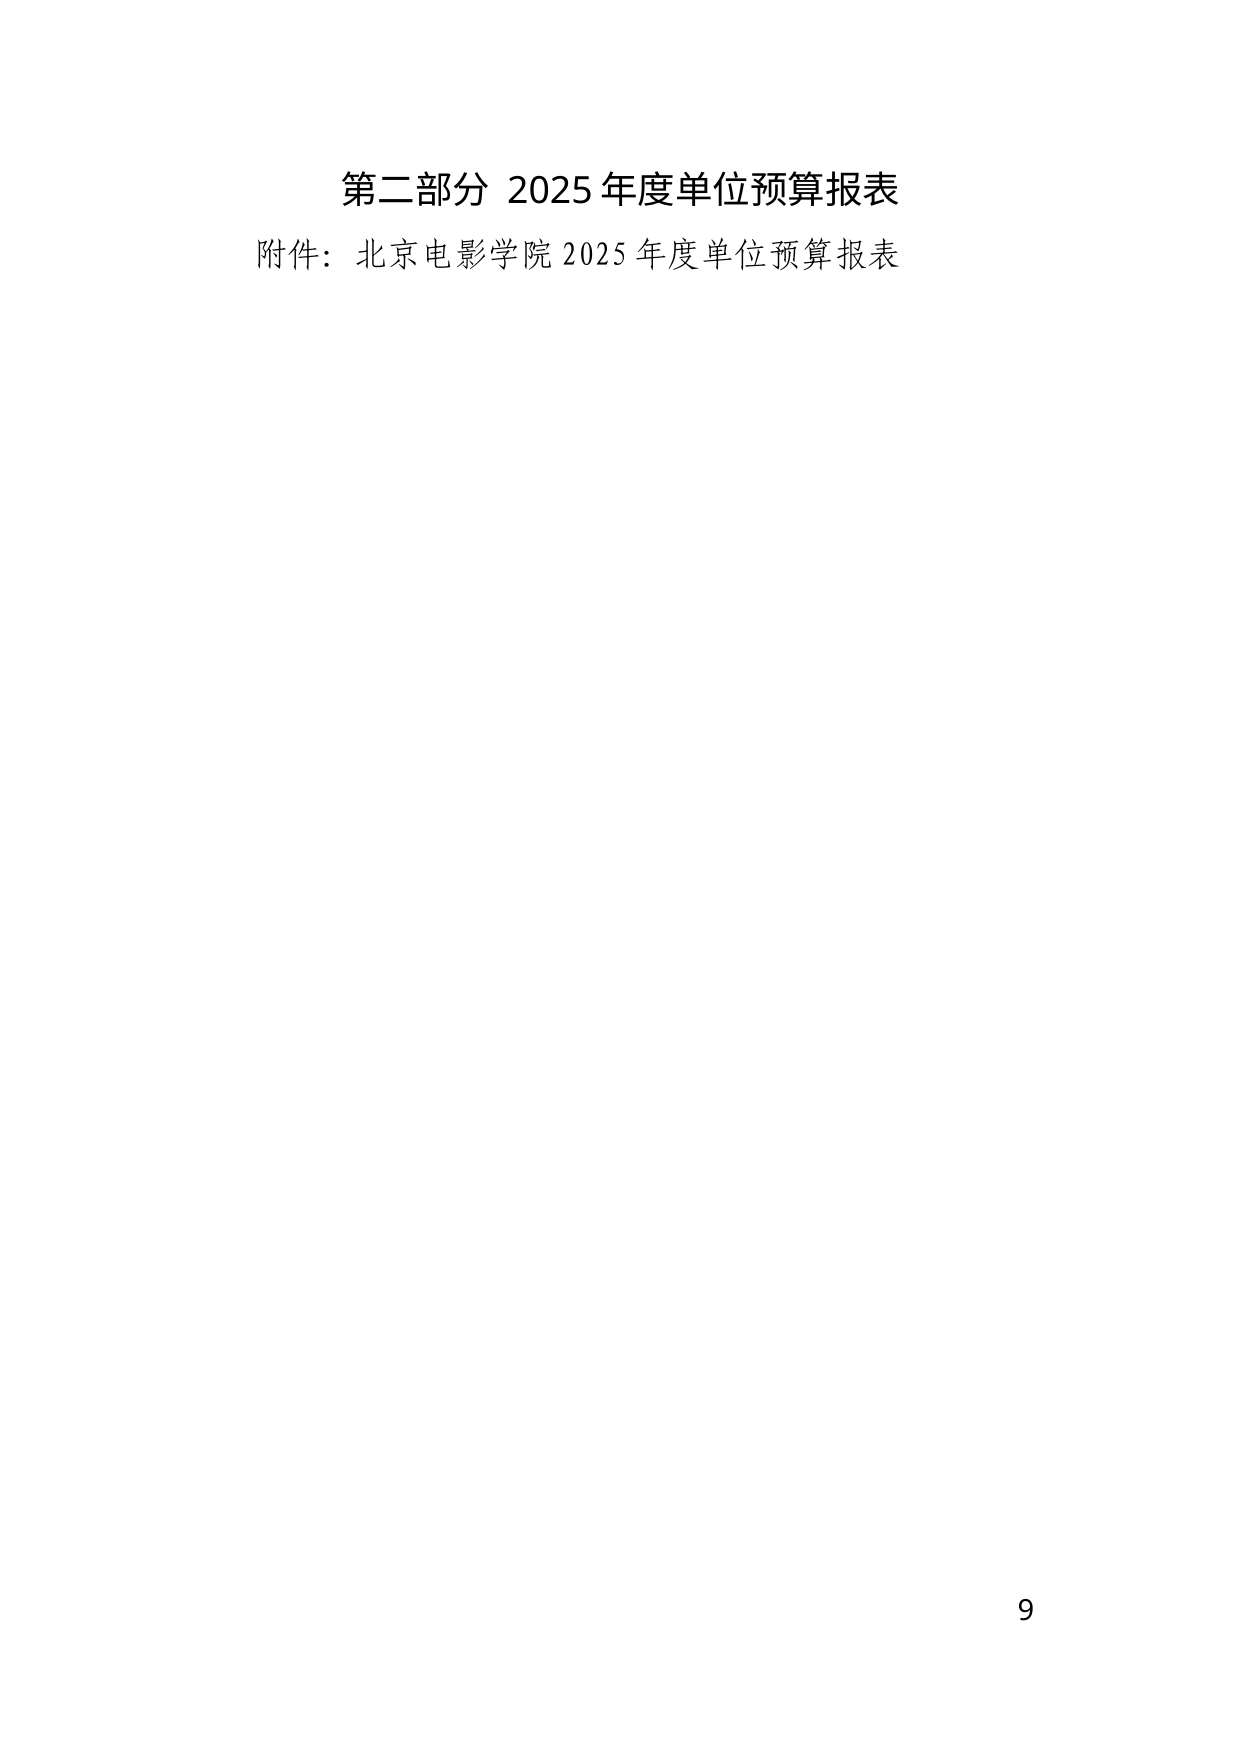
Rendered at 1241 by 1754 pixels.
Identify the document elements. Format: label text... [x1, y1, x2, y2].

text 附件：北京电影学院2025年度单位预算报表 [187, 220, 1053, 285]
text 第二部分 2025年度单位预算报表 [187, 155, 1053, 220]
